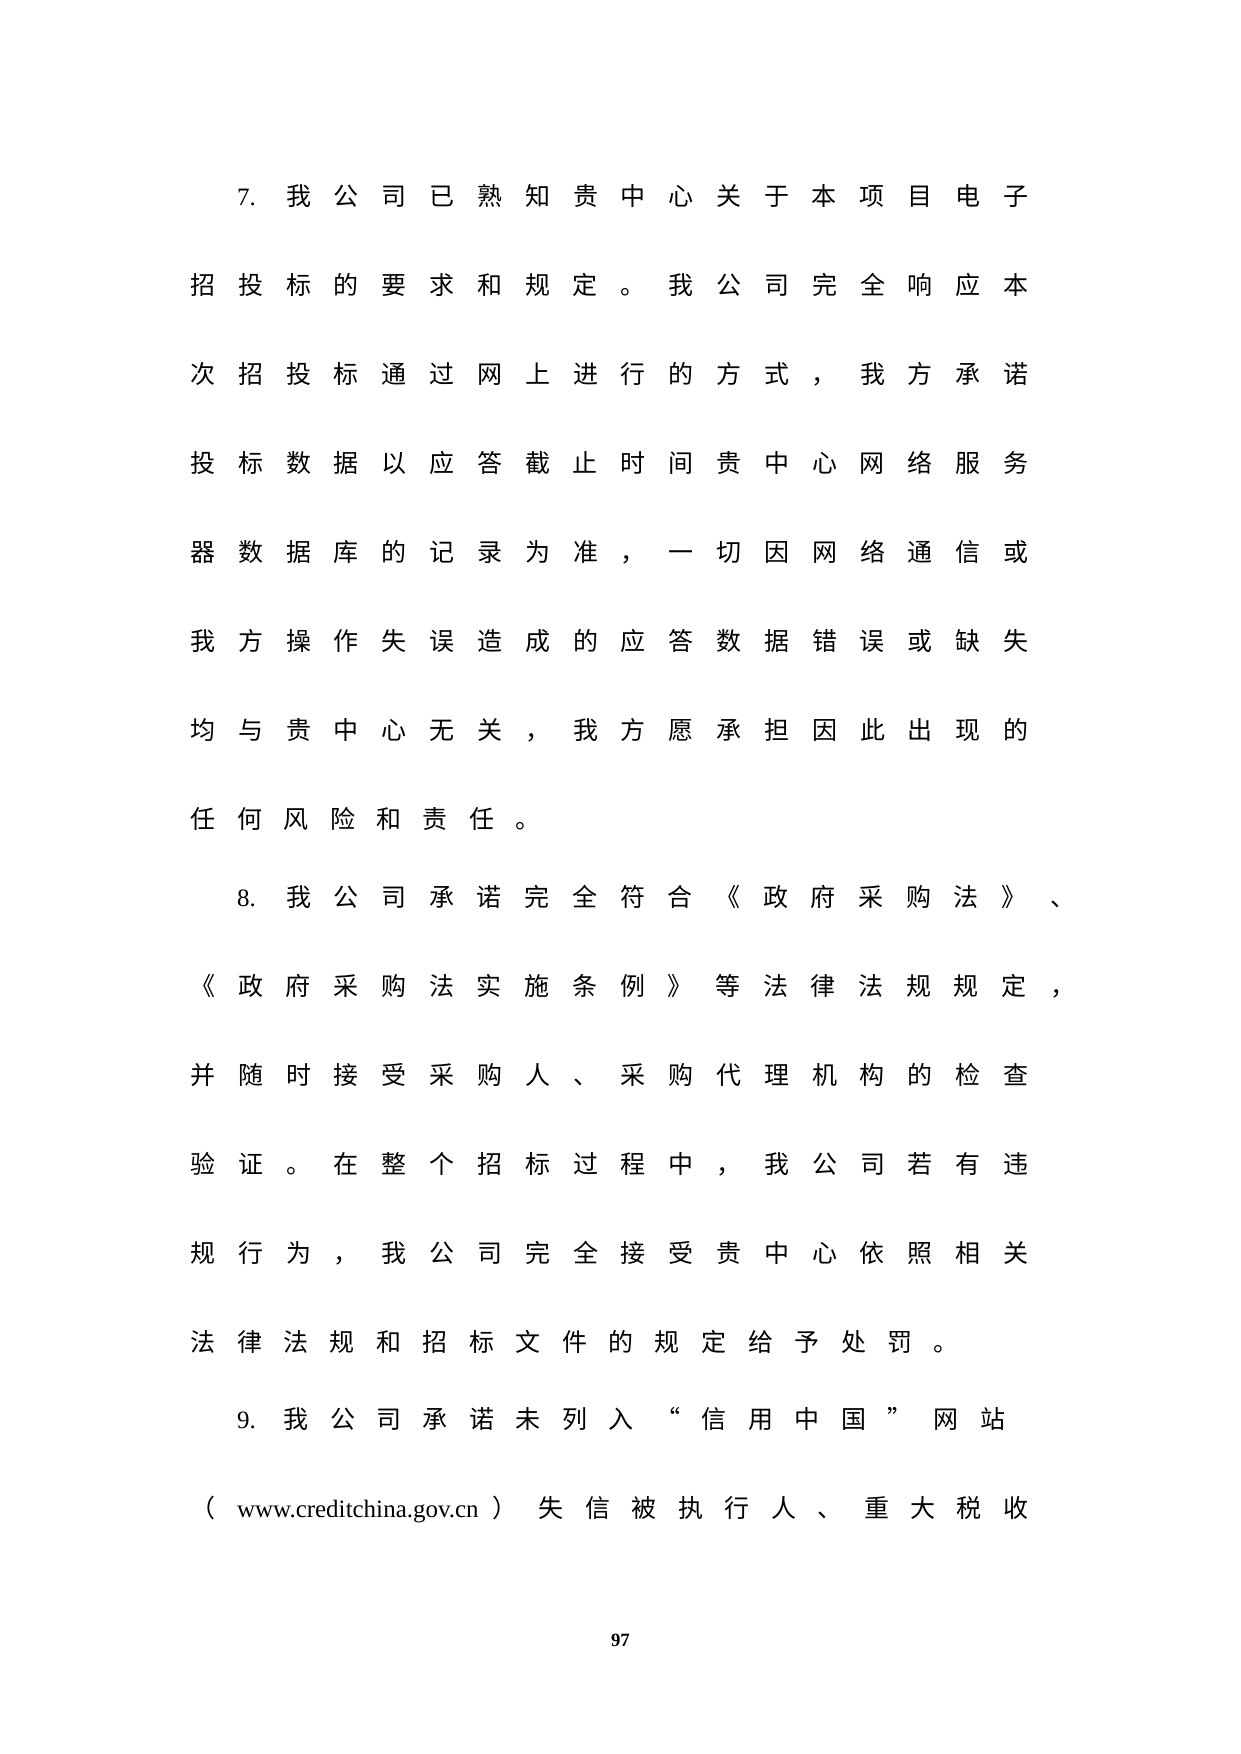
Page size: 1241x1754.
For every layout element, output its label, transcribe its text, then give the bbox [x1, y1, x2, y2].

text 8. 我公司承诺完全符合《政府采购法》、《政府采购法实施条例》等法律法规规定，并随时接受采购人、采购代理机构的检查验证。在整个招标过程中，我公司若有违规行为，我公司完全接受贵中心依照相关法律法规和招标文件的规定给予处罚。 [190, 865, 1050, 1370]
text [190, 1388, 1050, 1537]
text 7. 我公司已熟知贵中心关于本项目电子招投标的要求和规定。我公司完全响应本次招投标通过网上进行的方式，我方承诺投标数据以应答截止时间贵中心网络服务器数据库的记录为准，一切因网络通信或我方操作失误造成的应答数据错误或缺失均与贵中心无关，我方愿承担因此出现的任何风险和责任。 [190, 164, 1050, 847]
